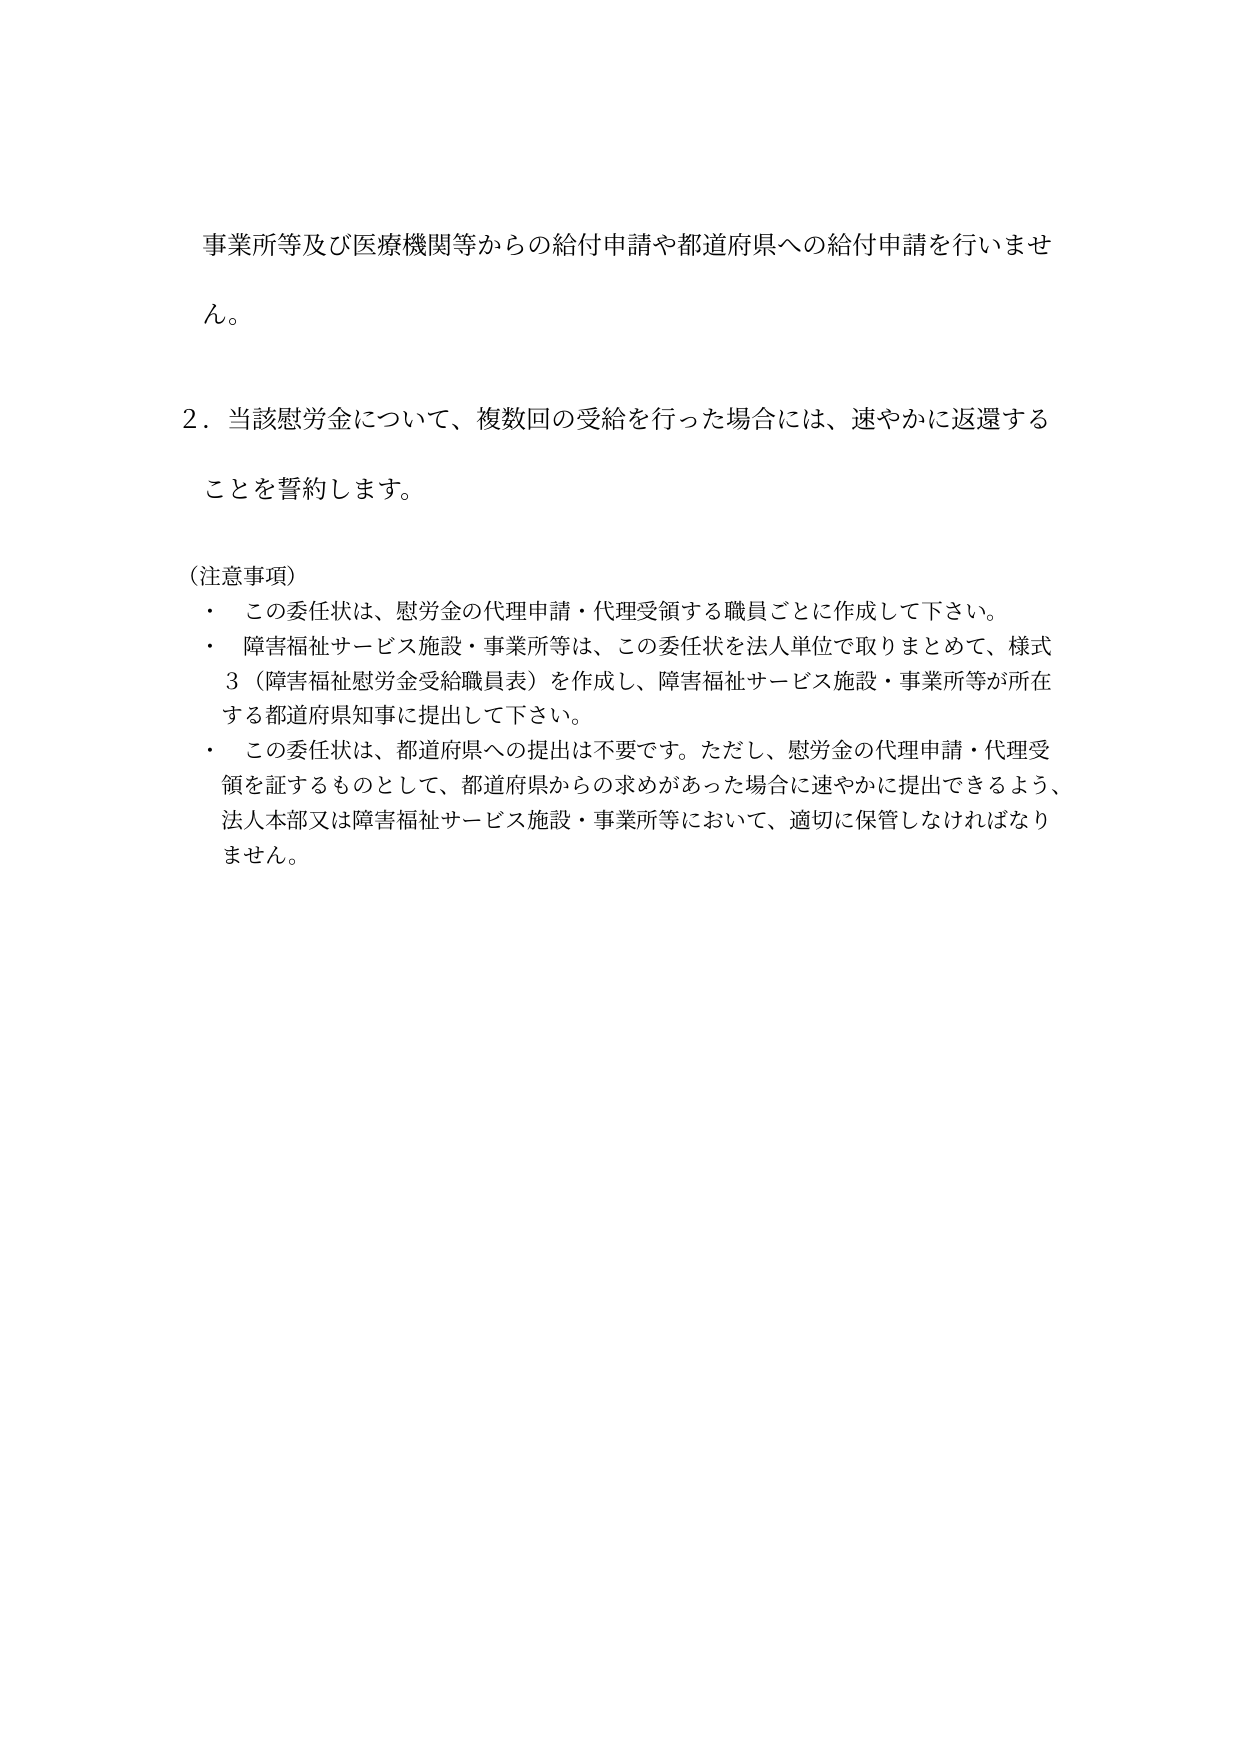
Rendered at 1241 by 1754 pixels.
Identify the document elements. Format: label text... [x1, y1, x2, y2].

subtitle （注意事項） [177, 557, 1063, 592]
subtitle ２．当該慰労金について、複数回の受給を行った場合には、速やかに返還することを誓約します。 [177, 383, 1063, 523]
subtitle ・ この委任状は、慰労金の代理申請・代理受領する職員ごとに作成して下さい。 [177, 592, 1063, 627]
subtitle ・ 障害福祉サービス施設・事業所等は、この委任状を法人単位で取りまとめて、様式３（障害福祉慰労金受給職員表）を作成し、障害福祉サービス施設・事業所等が所在する都道府県知事に提出して下さい。 [177, 627, 1063, 732]
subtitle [177, 208, 1063, 348]
subtitle ・ この委任状は、都道府県への提出は不要です。ただし、慰労金の代理申請・代理受領を証するものとして、都道府県からの求めがあった場合に速やかに提出できるよう、法人本部又は障害福祉サービス施設・事業所等において、適切に保管しなければなりません。 [177, 732, 1063, 872]
